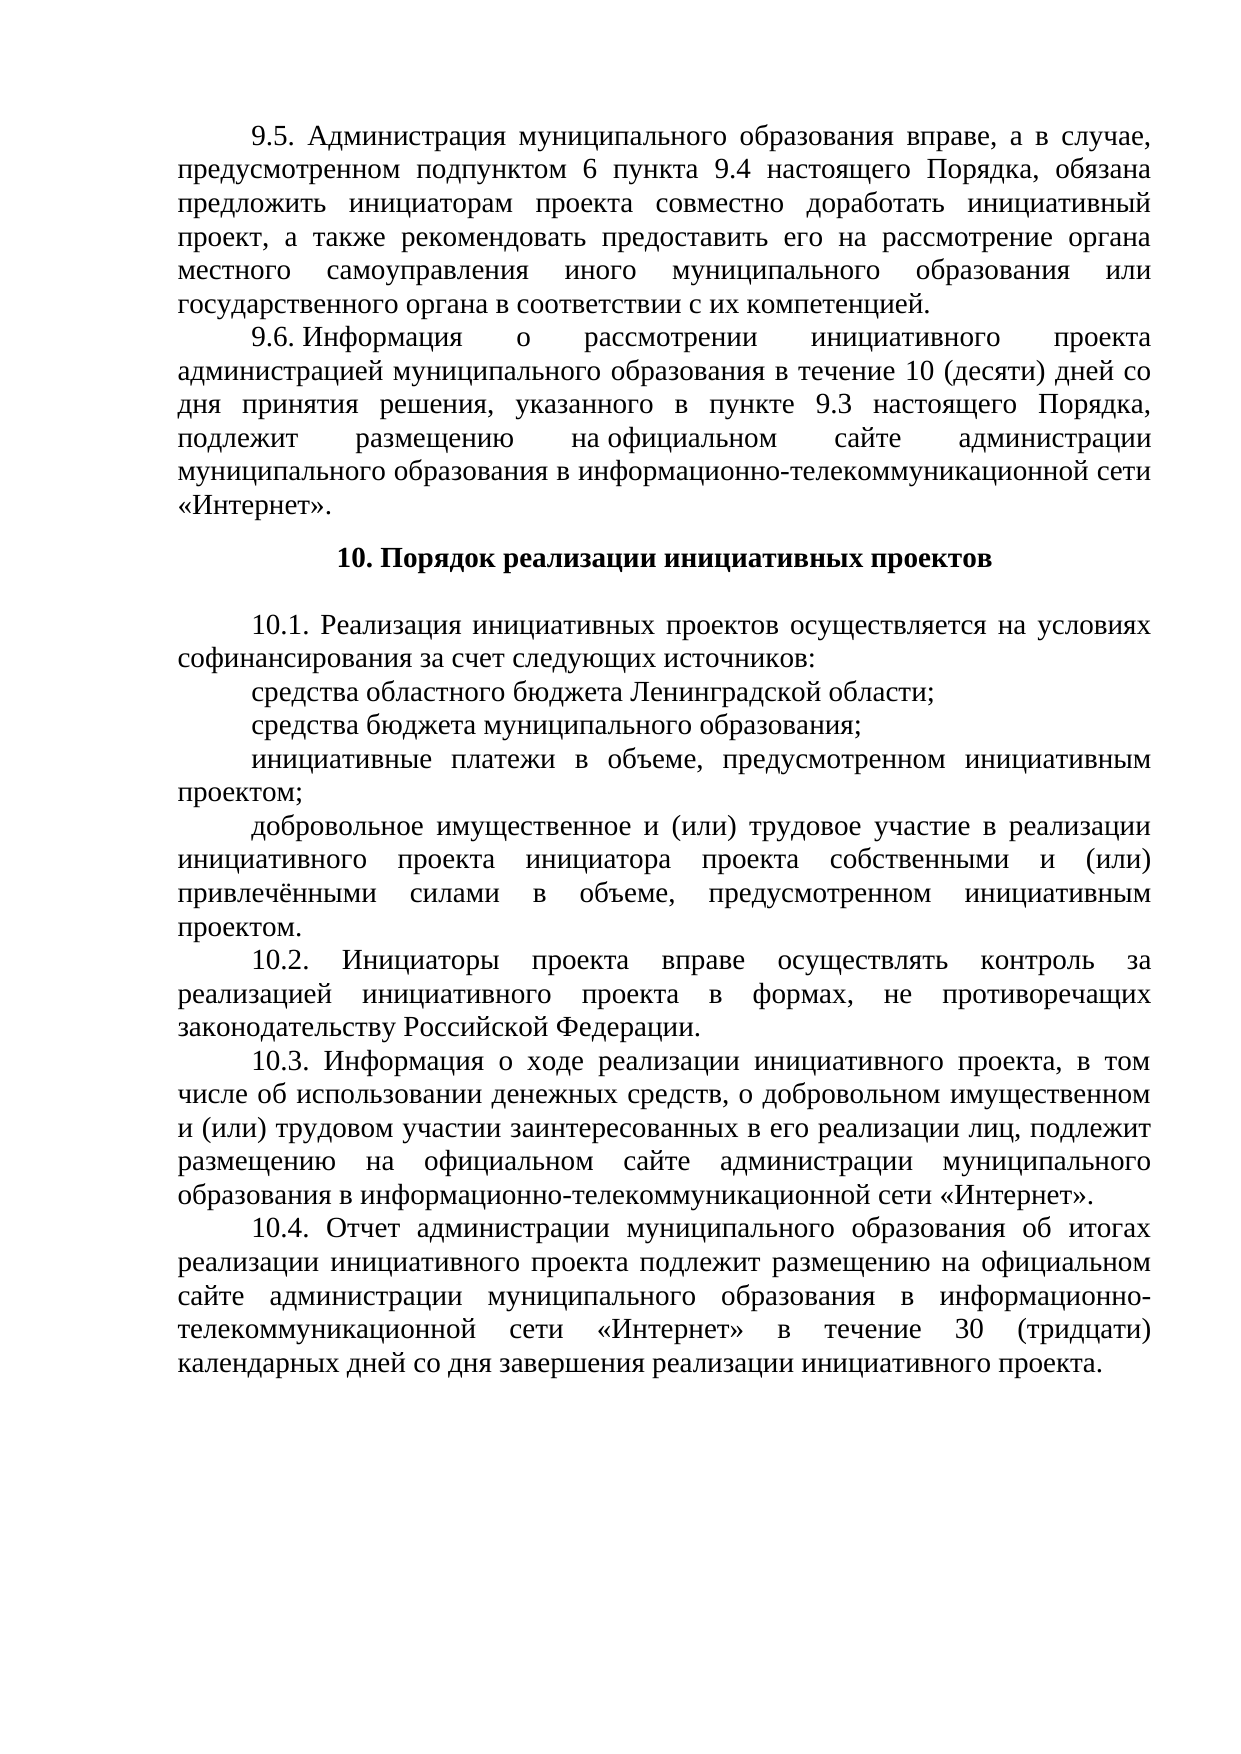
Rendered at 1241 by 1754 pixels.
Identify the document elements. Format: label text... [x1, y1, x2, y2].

text 10.1. Реализация инициативных проектов осуществляется на условиях софинансирования за счет следующих источников: [177, 607, 1152, 674]
text средства областного бюджета Ленинградской области; [177, 674, 1152, 707]
text 10.2. Инициаторы проекта вправе осуществлять контроль за реализацией инициативного проекта в формах, не противоречащих законодательству Российской Федерации. [177, 942, 1152, 1043]
text 9.5. Администрация муниципального образования вправе, а в случае, предусмотренном подпунктом 6 пункта 9.4 настоящего Порядка, обязана предложить инициаторам проекта совместно доработать инициативный проект, а также рекомендовать предоставить его на рассмотрение органа местного самоуправления иного муниципального образования или государственного органа в соответствии с их компетенцией. [177, 118, 1152, 319]
text 10.3. Информация о ходе реализации инициативного проекта, в том числе об использовании денежных средств, о добровольном имущественном и (или) трудовом участии заинтересованных в его реализации лиц, подлежит размещению на официальном сайте администрации муниципального образования в информационно-телекоммуникационной сети «Интернет». [177, 1043, 1152, 1211]
text инициативные платежи в объеме, предусмотренном инициативным проектом; [177, 741, 1152, 808]
text добровольное имущественное и (или) трудовое участие в реализации инициативного проекта инициатора проекта собственными и (или) привлечёнными силами в объеме, предусмотренном инициативным проектом. [177, 808, 1152, 942]
text средства бюджета муниципального образования; [177, 707, 1152, 741]
text 9.6. Информация о рассмотрении инициативного проекта администрацией муниципального образования в течение 10 (десяти) дней со дня принятия решения, указанного в пункте 9.3 настоящего Порядка, подлежит размещению на официальном сайте администрации муниципального образования в информационно-телекоммуникационной сети «Интернет». [177, 319, 1152, 521]
text 10. Порядок реализации инициативных проектов [177, 540, 1152, 573]
text 10.4. Отчет администрации муниципального образования об итогах реализации инициативного проекта подлежит размещению на официальном сайте администрации муниципального образования в информационно-телекоммуникационной сети «Интернет» в течение 30 (тридцати) календарных дней со дня завершения реализации инициативного проекта. [177, 1211, 1152, 1378]
